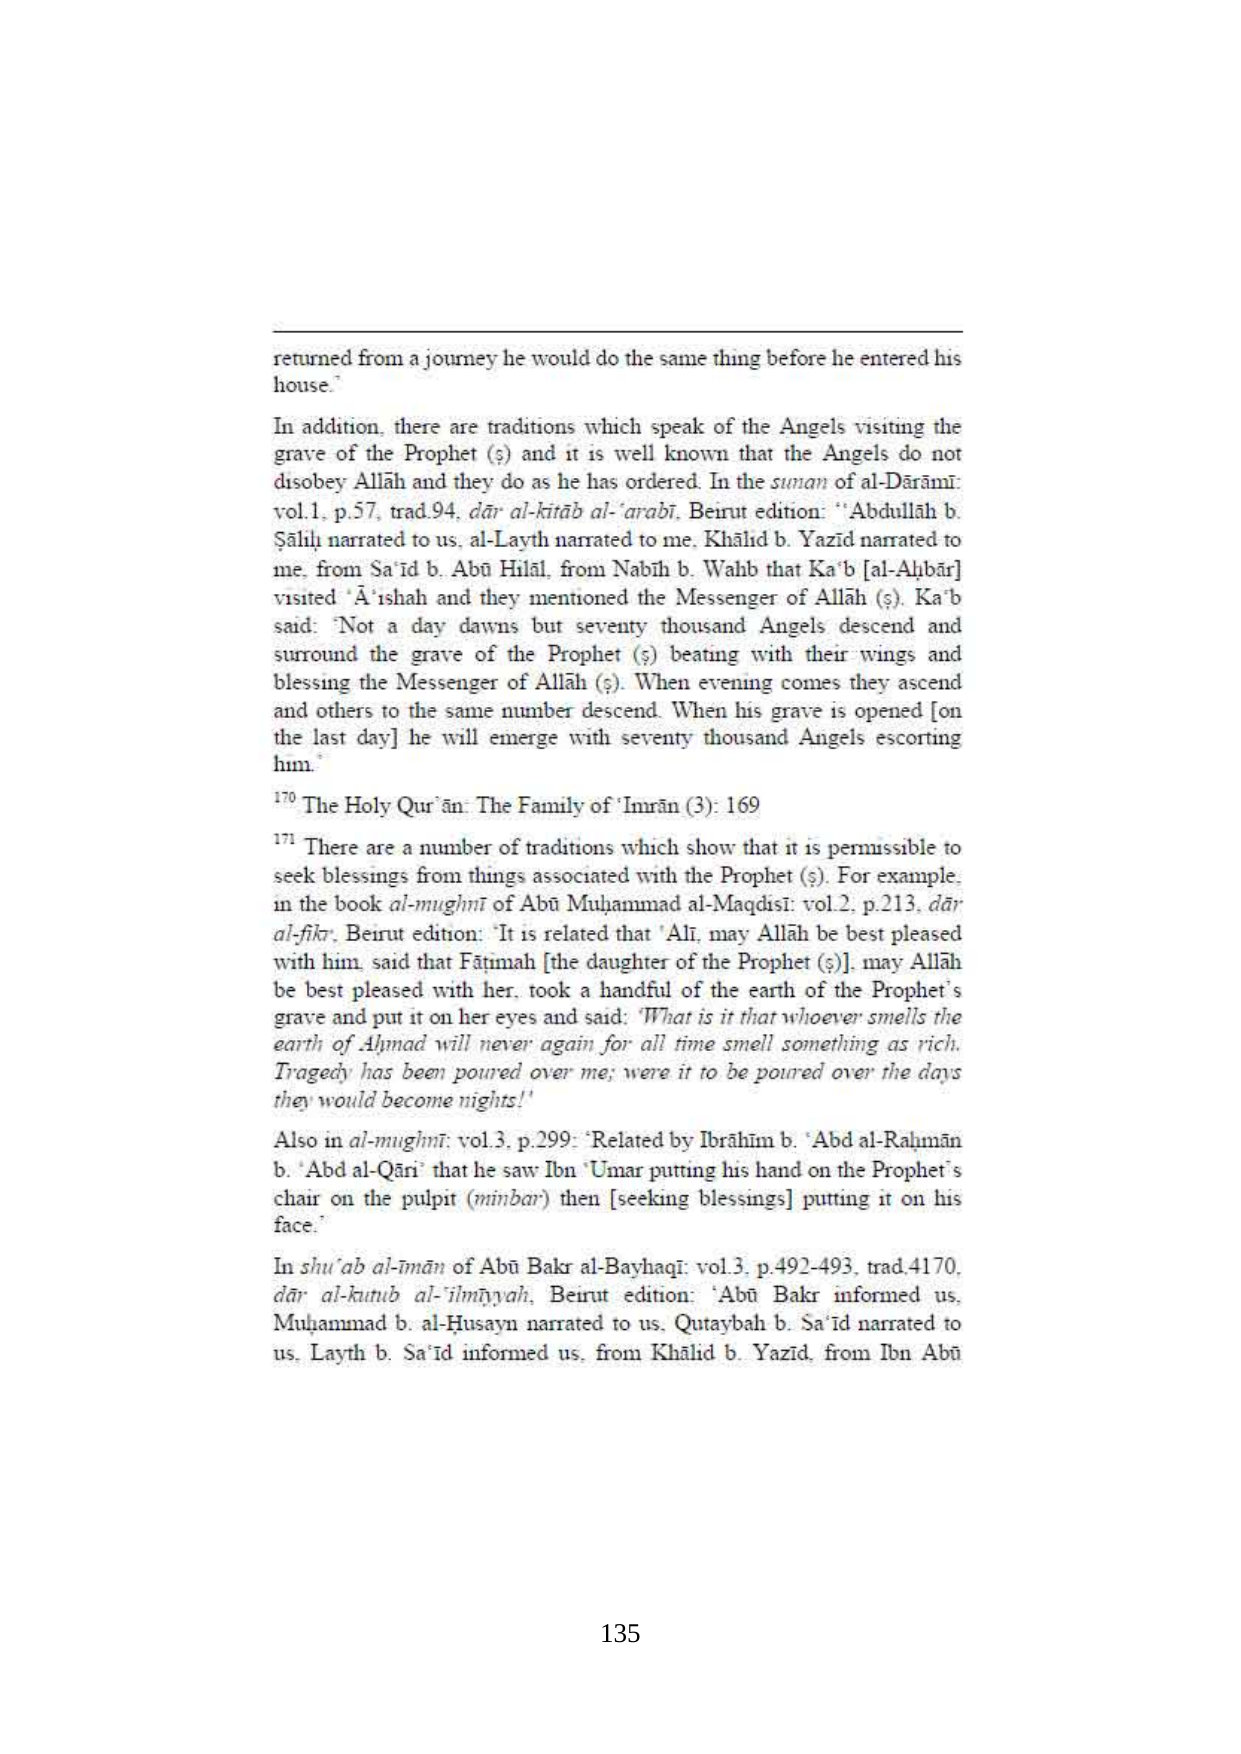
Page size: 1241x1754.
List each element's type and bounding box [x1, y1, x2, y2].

picture [236, 309, 1004, 1390]
